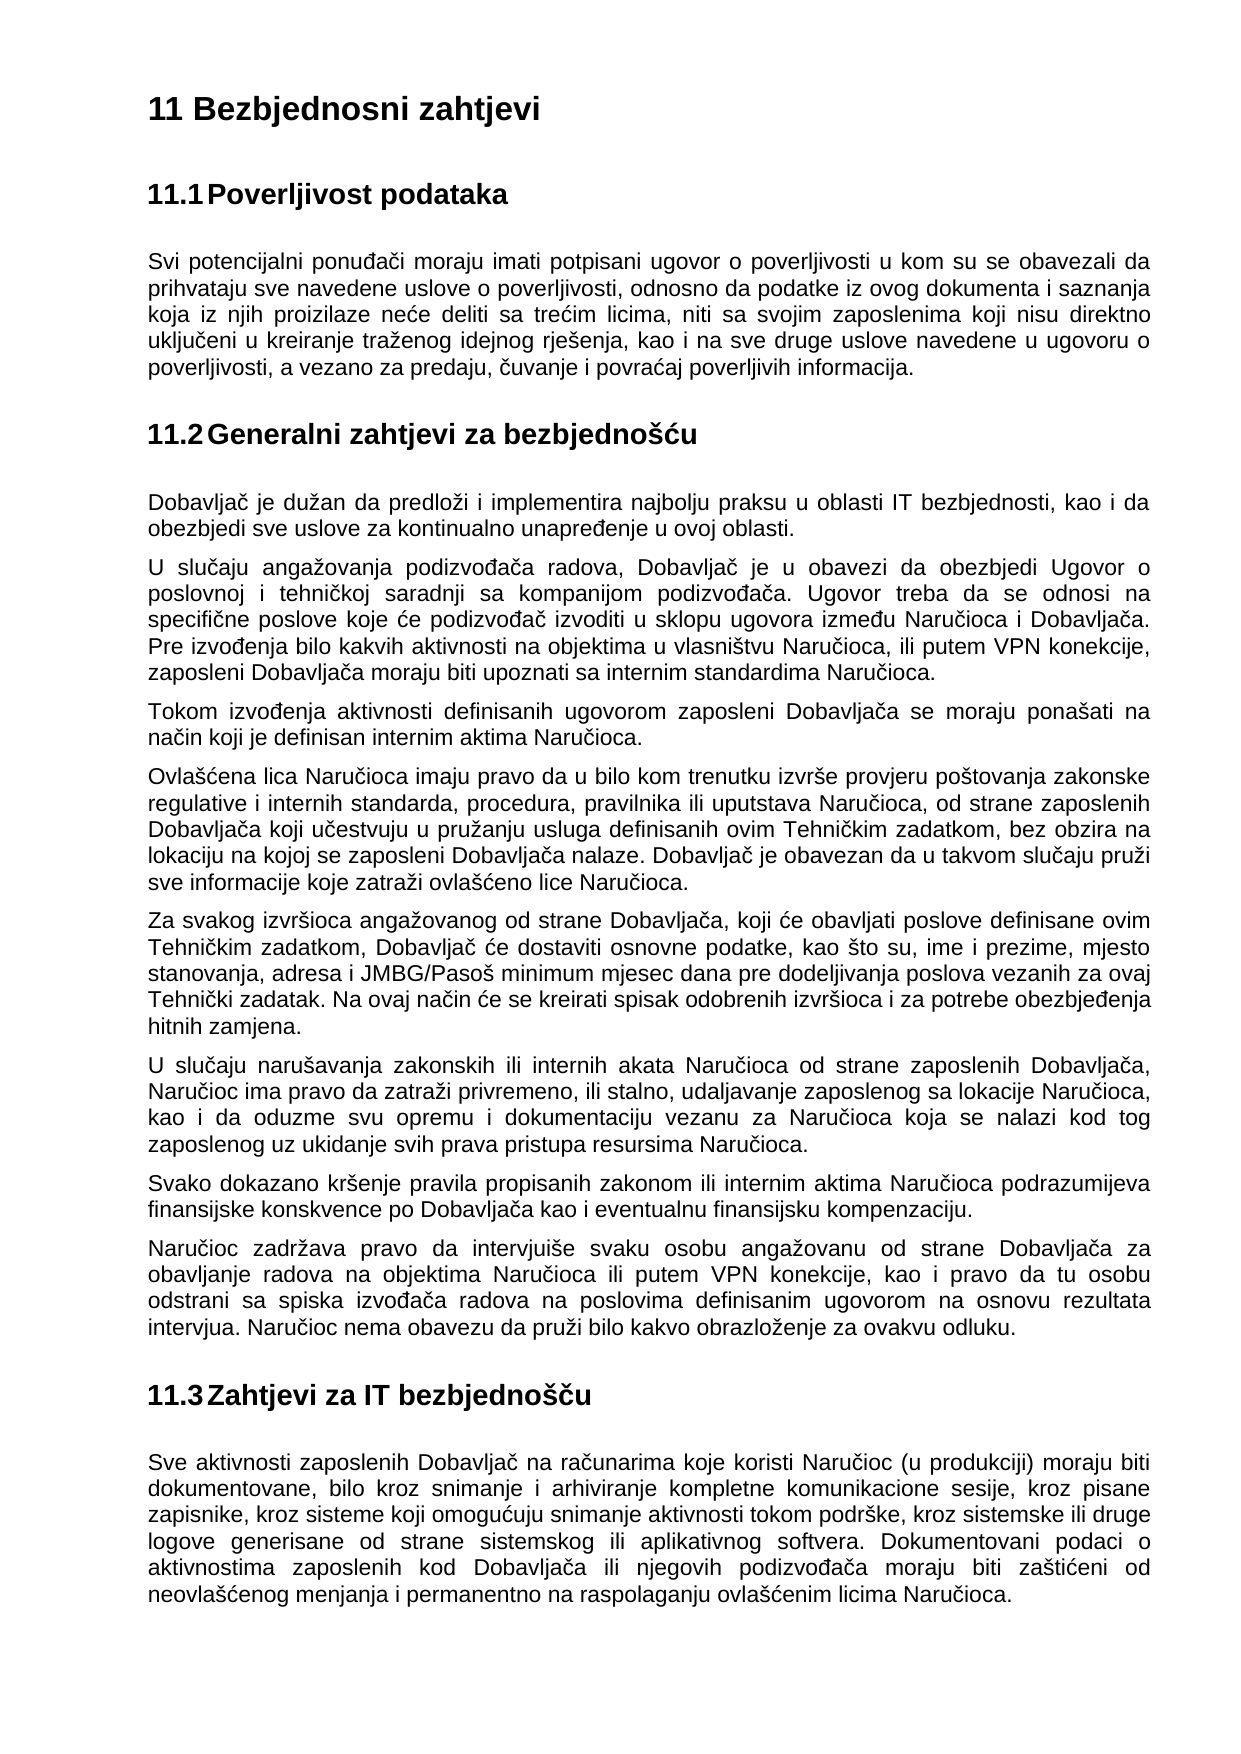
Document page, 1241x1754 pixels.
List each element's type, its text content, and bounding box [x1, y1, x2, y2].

text Naručioc zadržava pravo da intervjuiše svaku osobu angažovanu od strane Dobavljača za obavljanje radova na objektima Naručioca ili putem VPN konekcije, kao i pravo da tu osobu odstrani sa spiska izvođača radova na poslovima definisanim ugovorom na osnovu rezultata intervjua. Naručioc nema obavezu da pruži bilo kakvo obrazloženje za ovakvu odluku. [148, 1235, 1152, 1340]
subtitle Poverljivost podataka [147, 177, 1152, 211]
text Svi potencijalni ponuđači moraju imati potpisani ugovor o poverljivosti u kom su se obavezali da prihvataju sve navedene uslove o poverljivosti, odnosno da podatke iz ovog dokumenta i saznanja koja iz njih proizilaze neće deliti sa trećim licima, niti sa svojim zaposlenima koji nisu direktno uključeni u kreiranje traženog idejnog rješenja, kao i na sve druge uslove navedene u ugovoru o poverljivosti, a vezano za predaju, čuvanje i povraćaj poverljivih informacija. [148, 248, 1152, 380]
text Dobavljač je dužan da predloži i implementira najbolju praksu u oblasti IT bezbjednosti, kao i da obezbjedi sve uslove za kontinualno unapređenje u ovoj oblasti. [148, 488, 1152, 541]
text Ovlašćena lica Naručioca imaju pravo da u bilo kom trenutku izvrše provjeru poštovanja zakonske regulative i internih standarda, procedura, pravilnika ili uputstava Naručioca, od strane zaposlenih Dobavljača koji učestvuju u pružanju usluga definisanih ovim Tehničkim zadatkom, bez obzira na lokaciju na kojoj se zaposleni Dobavljača nalaze. Dobavljač je obavezan da u takvom slučaju pruži sve informacije koje zatraži ovlašćeno lice Naručioca. [148, 763, 1152, 895]
text Svako dokazano kršenje pravila propisanih zakonom ili internim aktima Naručioca podrazumijeva finansijske konskvence po Dobavljača kao i eventualnu finansijsku kompenzaciju. [148, 1169, 1152, 1222]
subtitle Bezbjednosni zahtjevi [148, 89, 1152, 127]
text Za svakog izvršioca angažovanog od strane Dobavljača, koji će obavljati poslove definisane ovim Tehničkim zadatkom, Dobavljač će dostaviti osnovne podatke, kao što su, ime i prezime, mjesto stanovanja, adresa i JMBG/Pasoš minimum mjesec dana pre dodeljivanja poslova vezanih za ovaj Tehnički zadatak. Na ovaj način će se kreirati spisak odobrenih izvršioca i za potrebe obezbjeđenja hitnih zamjena. [148, 907, 1152, 1039]
text Sve aktivnosti zaposlenih Dobavljač na računarima koje koristi Naručioc (u produkciji) moraju biti dokumentovane, bilo kroz snimanje i arhiviranje kompletne komunikacione sesije, kroz pisane zapisnike, kroz sisteme koji omogućuju snimanje aktivnosti tokom podrške, kroz sistemske ili druge logove generisane od strane sistemskog ili aplikativnog softvera. Dokumentovani podaci o aktivnostima zaposlenih kod Dobavljača ili njegovih podizvođača moraju biti zaštićeni od neovlašćenog menjanja i permanentno na raspolaganju ovlašćenim licima Naručioca. [148, 1449, 1152, 1607]
text U slučaju narušavanja zakonskih ili internih akata Naručioca od strane zaposlenih Dobavljača, Naručioc ima pravo da zatraži privremeno, ili stalno, udaljavanje zaposlenog sa lokacije Naručioca, kao i da oduzme svu opremu i dokumentaciju vezanu za Naručioca koja se nalazi kod tog zaposlenog uz ukidanje svih prava pristupa resursima Naručioca. [148, 1052, 1152, 1157]
subtitle Zahtjevi za IT bezbjednošču [147, 1378, 1152, 1411]
text Tokom izvođenja aktivnosti definisanih ugovorom zaposleni Dobavljača se moraju ponašati na način koji je definisan internim aktima Naručioca. [148, 698, 1152, 751]
text U slučaju angažovanja podizvođača radova, Dobavljač je u obavezi da obezbjedi Ugovor o poslovnoj i tehničkoj saradnji sa kompanijom podizvođača. Ugovor treba da se odnosi na specifične poslove koje će podizvođač izvoditi u sklopu ugovora između Naručioca i Dobavljača. Pre izvođenja bilo kakvih aktivnosti na objektima u vlasništvu Naručioca, ili putem VPN konekcije, zaposleni Dobavljača moraju biti upoznati sa internim standardima Naručioca. [148, 554, 1152, 685]
subtitle Generalni zahtjevi za bezbjednošću [147, 417, 1152, 451]
